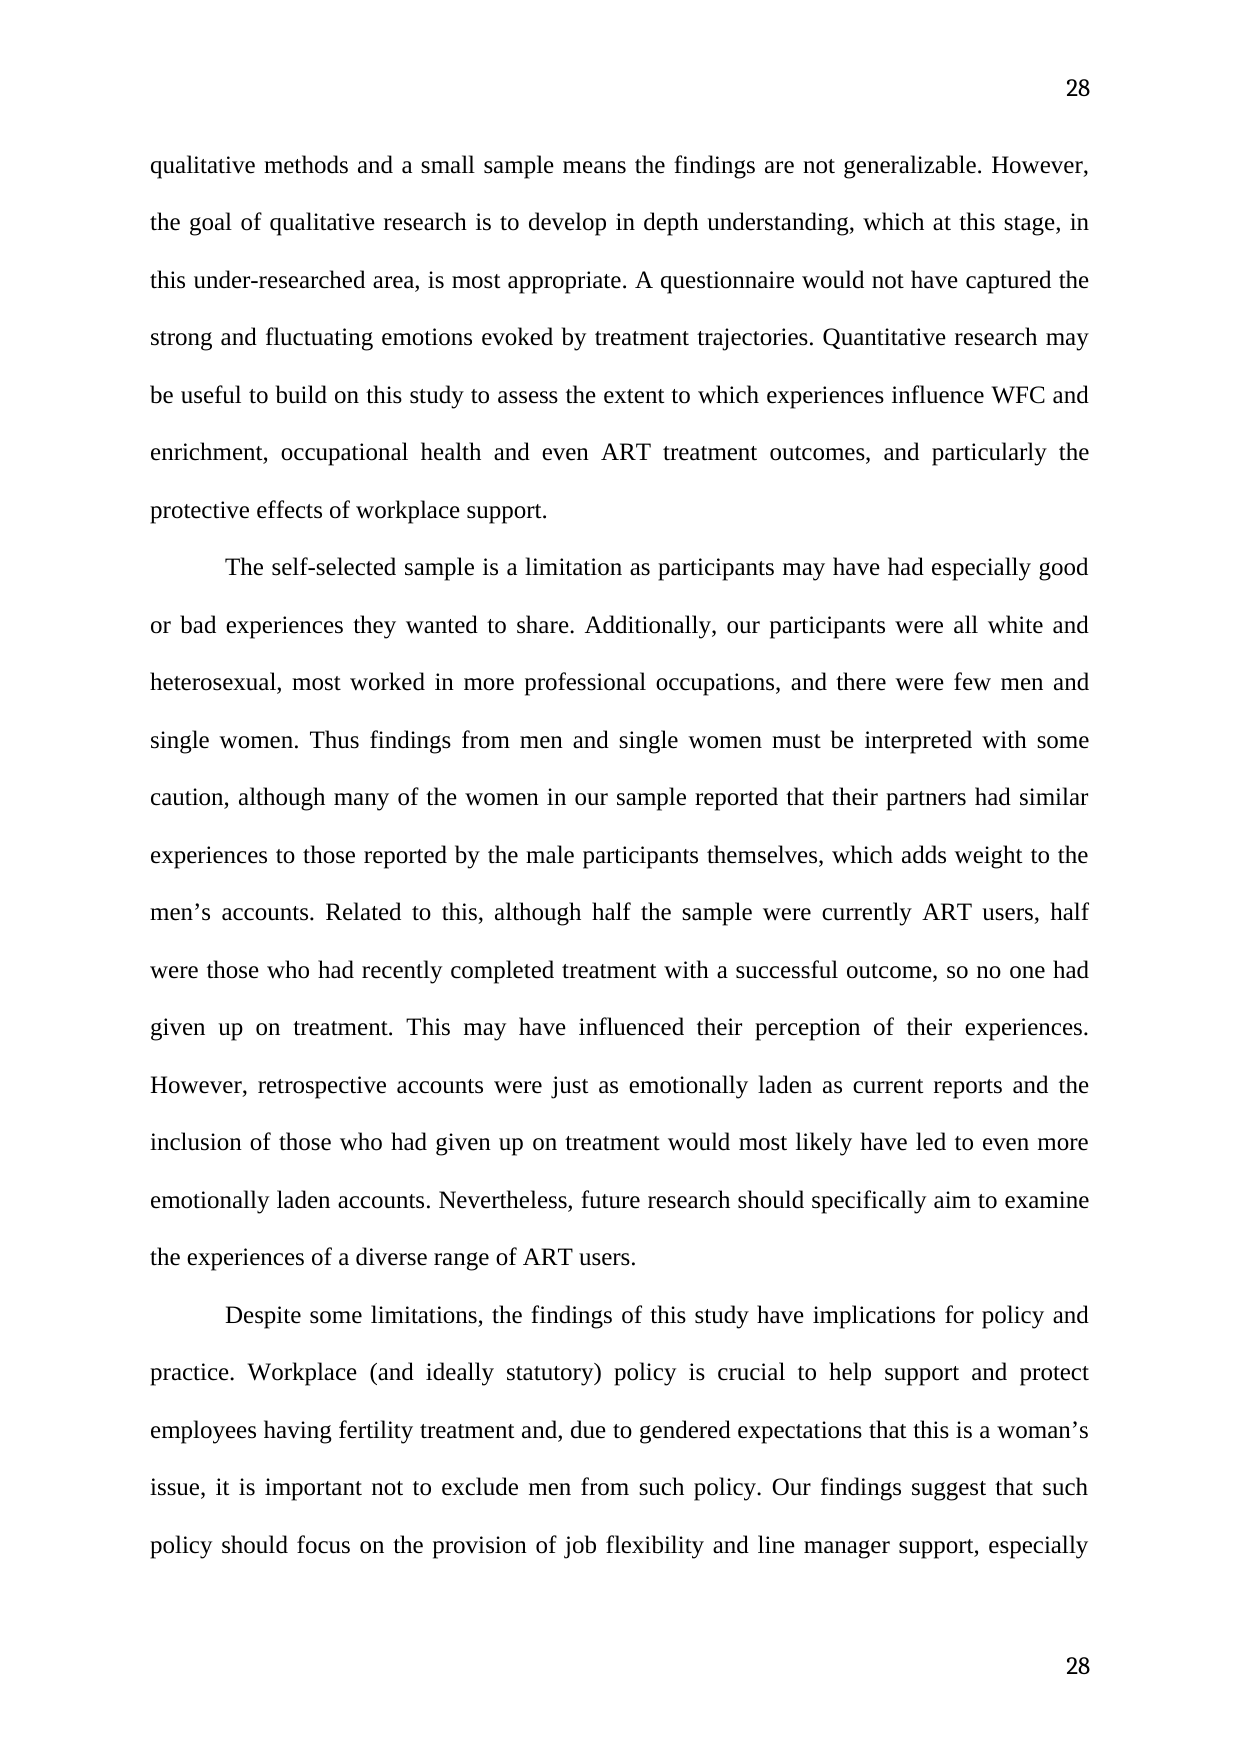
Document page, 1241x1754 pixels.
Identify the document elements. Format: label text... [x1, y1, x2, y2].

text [150, 1300, 1090, 1559]
text The self-selected sample is a limitation as participants may have had especially good or bad experiences they wanted to share. Additionally, our participants were all white and heterosexual, most worked in more professional occupations, and there were few men and single women. Thus findings from men and single women must be interpreted with some caution, although many of the women in our sample reported that their partners had similar experiences to those reported by the male participants themselves, which adds weight to the men’s accounts. Related to this, although half the sample were currently ART users, half were those who had recently completed treatment with a successful outcome, so no one had given up on treatment. This may have influenced their perception of their experiences. However, retrospective accounts were just as emotionally laden as current reports and the inclusion of those who had given up on treatment would most likely have led to even more emotionally laden accounts. Nevertheless, future research should specifically aim to examine the experiences of a diverse range of ART users. [150, 552, 1090, 1271]
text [150, 150, 1090, 524]
